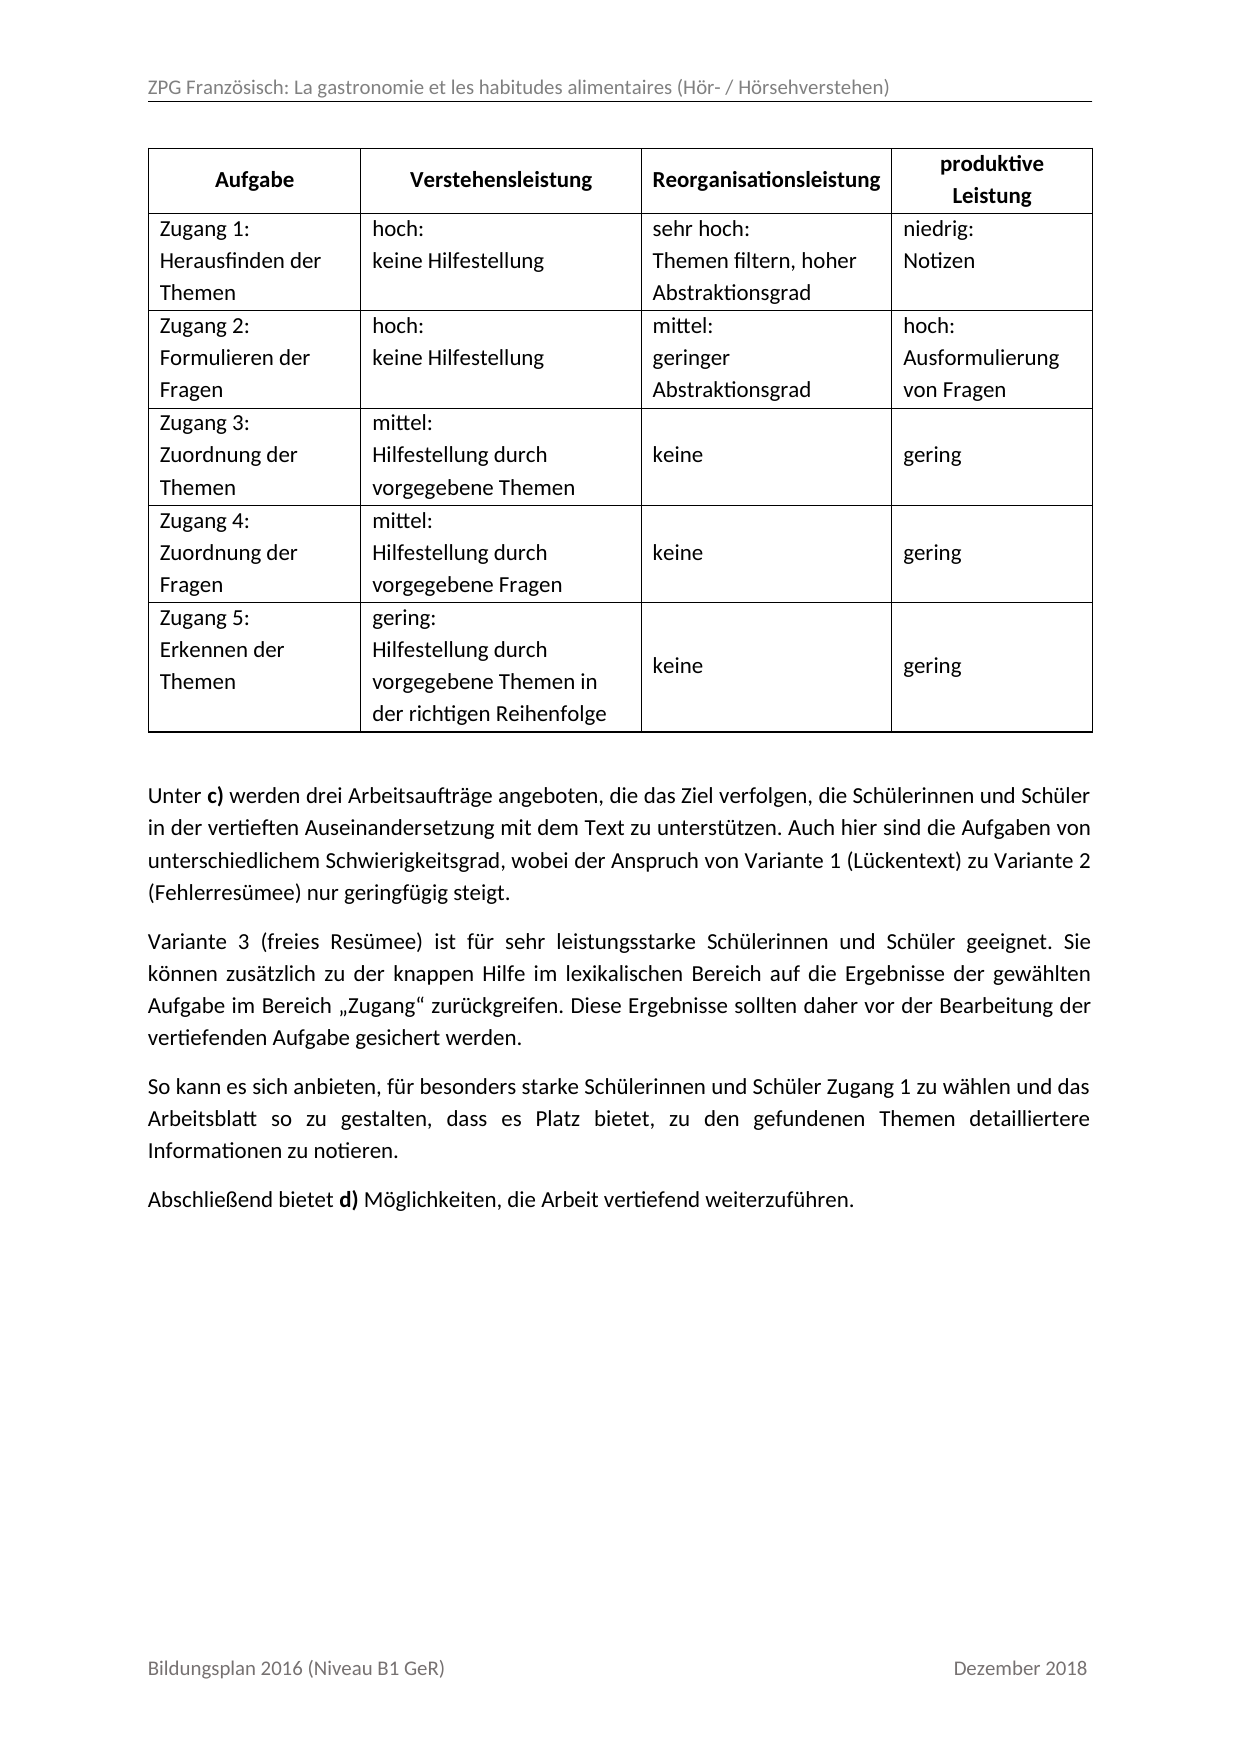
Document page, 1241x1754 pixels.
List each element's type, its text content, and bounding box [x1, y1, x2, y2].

table_cell gering [892, 409, 1092, 505]
table_cell mittel: Hilfestellung durch vorgegebene Fragen [361, 506, 641, 602]
table_cell hoch: keine Hilfestellung [361, 214, 641, 310]
text Variante 3 (freies Resümee) ist für sehr leistungsstarke Schülerinnen und Schüler geeignet. Sie können zusätzlich zu der knappen Hilfe im lexikalischen Bereich auf die Ergebnisse der gewählten Aufgabe im Bereich „Zugang“ zurückgreifen. Diese Ergebnisse sollten daher vor der Bearbeitung der vertiefenden Aufgabe gesichert werden. [148, 927, 1092, 1051]
table_cell keine [642, 506, 891, 602]
table_cell niedrig: Notizen [892, 214, 1092, 310]
text Unter c) werden drei Arbeitsaufträge angeboten, die das Ziel verfolgen, die Schülerinnen und Schüler in der vertieften Auseinandersetzung mit dem Text zu unterstützen. Auch hier sind die Aufgaben von unterschiedlichem Schwierigkeitsgrad, wobei der Anspruch von Variante 1 (Lückentext) zu Variante 2 (Fehlerresümee) nur geringfügig steigt. [148, 781, 1092, 906]
table_cell sehr hoch: Themen filtern, hoher Abstraktionsgrad [642, 214, 891, 310]
table_cell Zugang 4: Zuordnung der Fragen [149, 506, 360, 602]
table_cell gering [892, 506, 1092, 602]
table_cell Zugang 1: Herausfinden der Themen [149, 214, 360, 310]
table_header Reorganisationsleistung [642, 149, 891, 213]
table_cell Zugang 3: Zuordnung der Themen [149, 409, 360, 505]
table_header Verstehensleistung [361, 149, 641, 213]
text Abschließend bietet d) Möglichkeiten, die Arbeit vertiefend weiterzuführen. [148, 1185, 1092, 1213]
table_cell hoch: keine Hilfestellung [361, 311, 641, 407]
table_cell keine [642, 603, 891, 731]
table_header Aufgabe [149, 149, 360, 213]
table_cell keine [642, 409, 891, 505]
table_header produktive Leistung [892, 149, 1092, 213]
table_cell Zugang 2: Formulieren der Fragen [149, 311, 360, 407]
table_cell gering [892, 603, 1092, 731]
table_cell mittel: Hilfestellung durch vorgegebene Themen [361, 409, 641, 505]
table_cell Zugang 5: Erkennen der Themen [149, 603, 360, 731]
table_cell hoch: Ausformulierung von Fragen [892, 311, 1092, 407]
table_cell mittel: geringer Abstraktionsgrad [642, 311, 891, 407]
text So kann es sich anbieten, für besonders starke Schülerinnen und Schüler Zugang 1 zu wählen und das Arbeitsblatt so zu gestalten, dass es Platz bietet, zu den gefundenen Themen detailliertere Informationen zu notieren. [148, 1072, 1092, 1164]
table_cell gering: Hilfestellung durch vorgegebene Themen in der richtigen Reihenfolge [361, 603, 641, 731]
